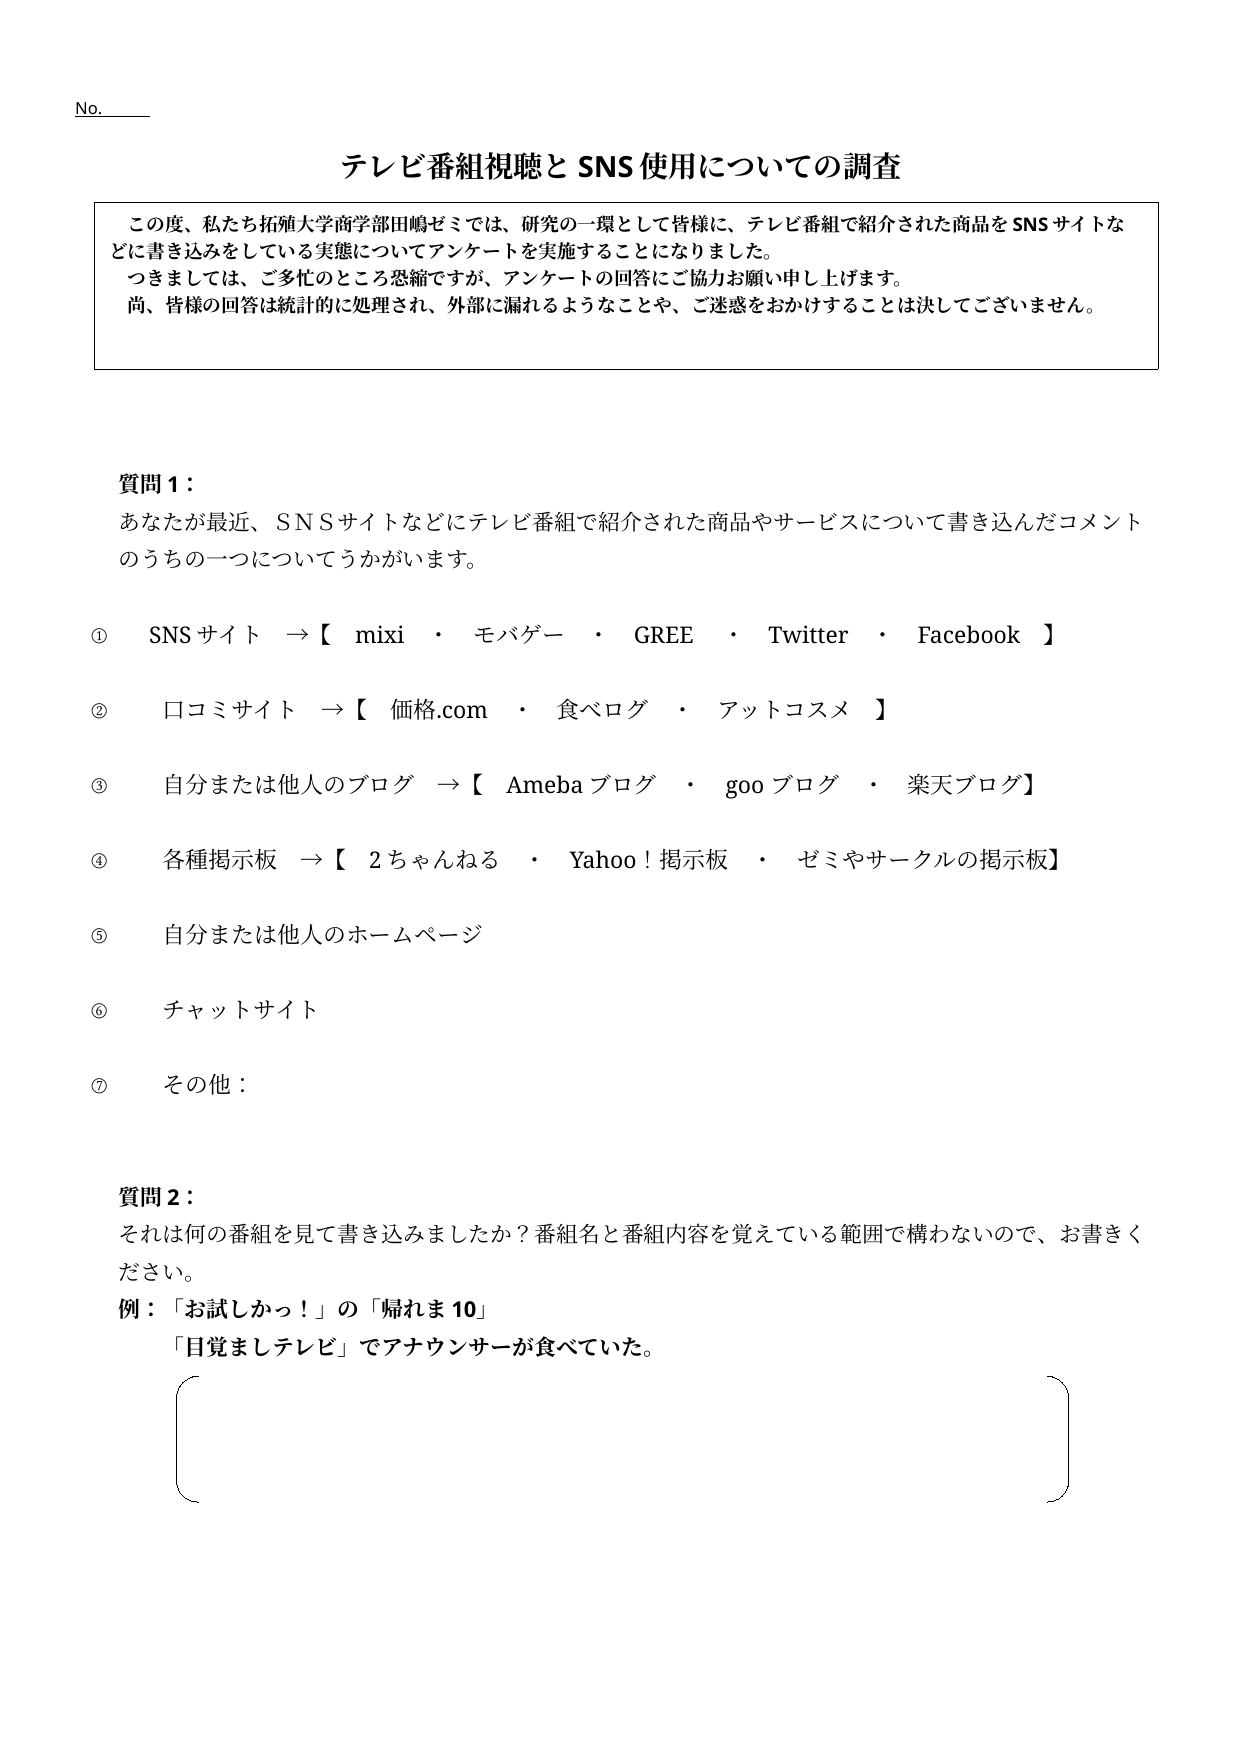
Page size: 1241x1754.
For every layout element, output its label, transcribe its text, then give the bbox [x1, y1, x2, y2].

list 「目覚ましテレビ」でアナウンサーが食べていた。 [119, 1327, 1165, 1364]
list 例：「お試しかっ！」の「帰れま10」 [119, 1289, 1165, 1327]
list チャットサイト [75, 989, 1165, 1027]
list 自分または他人のブログ →【 Amebaブログ ・ goo ブログ ・ 楽天ブログ】 [75, 764, 1165, 802]
list あなたが最近、ＳＮＳサイトなどにテレビ番組で紹介された商品やサービスについて書き込んだコメントのうちの一つについてうかがいます。 [119, 502, 1165, 577]
list その他： [75, 1064, 1165, 1102]
list 自分または他人のホームページ [75, 914, 1165, 952]
text No. [75, 89, 1165, 127]
list 質問1： [119, 464, 1165, 502]
list それは何の番組を見て書き込みましたか？番組名と番組内容を覚えている範囲で構わないので、お書きください。 [119, 1214, 1165, 1289]
text テレビ番組視聴とSNS使用についての調査 [75, 127, 1165, 202]
list SNSサイト →【 mixi ・ モバゲー ・ GREE ・ Twitter ・ Facebook 】 [75, 614, 1165, 652]
list 各種掲示板 →【 2ちゃんねる ・ Yahoo！掲示板 ・ ゼミやサークルの掲示板】 [75, 839, 1165, 877]
list 口コミサイト →【 価格.com ・ 食べログ ・ アットコスメ 】 [75, 689, 1165, 727]
list 質問2： [119, 1177, 1165, 1214]
